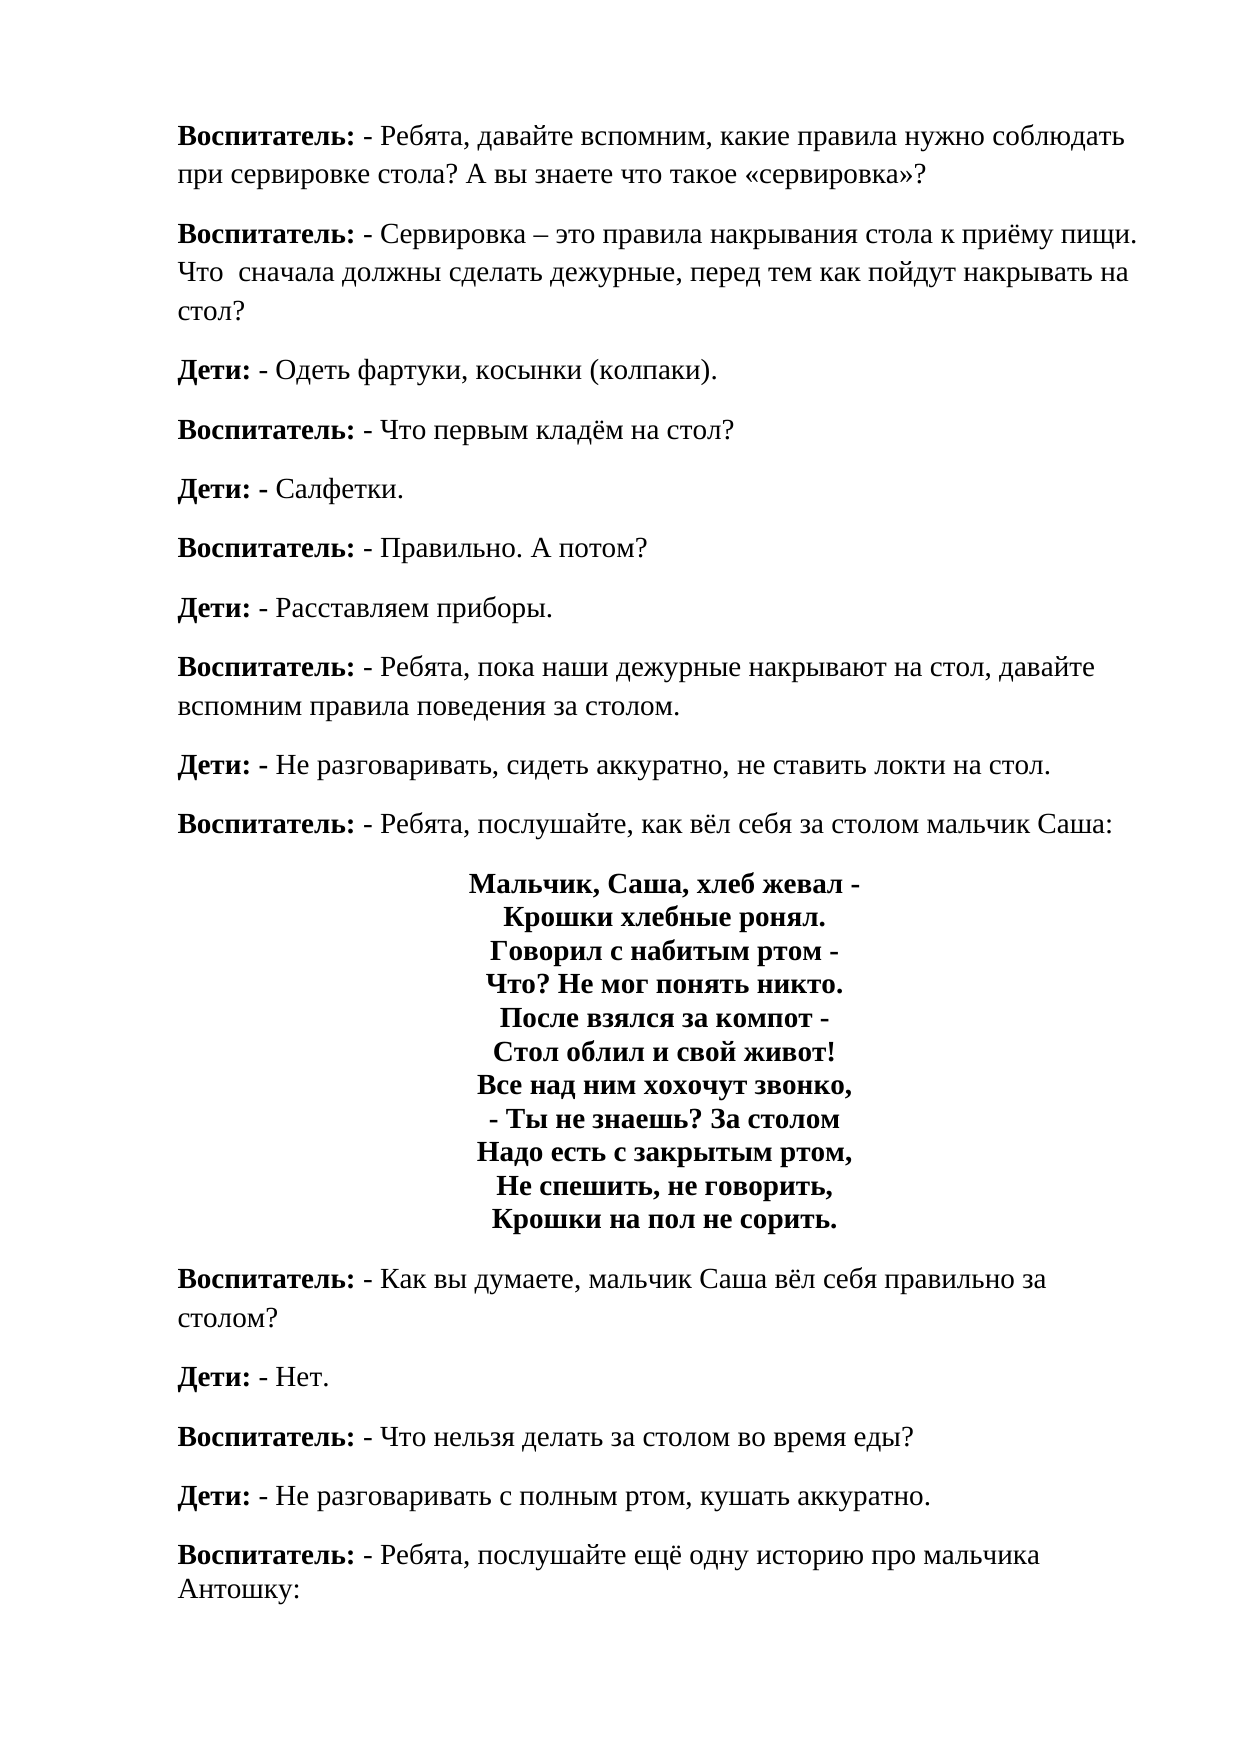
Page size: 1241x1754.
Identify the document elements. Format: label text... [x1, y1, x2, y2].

text Стол облил и свой живот! [177, 1034, 1152, 1067]
text Говорил с набитым ртом - [177, 933, 1152, 967]
text Воспитатель: - Ребята, послушайте, как вёл себя за столом мальчик Саша: [177, 807, 1152, 840]
text Дети: - Расставляем приборы. [177, 590, 1152, 623]
text Не спешить, не говорить, [177, 1168, 1152, 1201]
text - Ты не знаешь? За столом [177, 1101, 1152, 1134]
text Воспитатель: - Что нельзя делать за столом во время еды? [177, 1419, 1152, 1452]
text Мальчик, Саша, хлеб жевал - [177, 866, 1152, 899]
text Надо есть с закрытым ртом, [177, 1134, 1152, 1168]
text После взялся за компот - [177, 1000, 1152, 1034]
text Воспитатель: - Правильно. А потом? [177, 531, 1152, 564]
text Все над ним хохочут звонко, [177, 1067, 1152, 1101]
text Воспитатель: - Сервировка – это правила накрывания стола к приёму пищи. Что сначала должны сделать дежурные, перед тем как пойдут накрывать на стол? [177, 216, 1152, 327]
text Дети: - Одеть фартуки, косынки (колпаки). [177, 352, 1152, 386]
text Воспитатель: - Как вы думаете, мальчик Саша вёл себя правильно за столом? [177, 1261, 1152, 1333]
text Крошки хлебные ронял. [177, 899, 1152, 933]
text Воспитатель: - Ребята, пока наши дежурные накрывают на стол, давайте вспомним правила поведения за столом. [177, 649, 1152, 721]
text Крошки на пол не сорить. [177, 1201, 1152, 1235]
text Воспитатель: - Что первым кладём на стол? [177, 412, 1152, 445]
text Дети: - Не разговаривать с полным ртом, кушать аккуратно. [177, 1478, 1152, 1512]
text Воспитатель: - Ребята, послушайте ещё одну историю про мальчика Антошку: [177, 1537, 1152, 1604]
text Дети: - Нет. [177, 1359, 1152, 1393]
text Дети: - Салфетки. [177, 471, 1152, 505]
text Что? Не мог понять никто. [177, 967, 1152, 1000]
text Дети: - Не разговаривать, сидеть аккуратно, не ставить локти на стол. [177, 747, 1152, 781]
text Воспитатель: - Ребята, давайте вспомним, какие правила нужно соблюдать при сервировке стола? А вы знаете что такое «сервировка»? [177, 118, 1152, 190]
